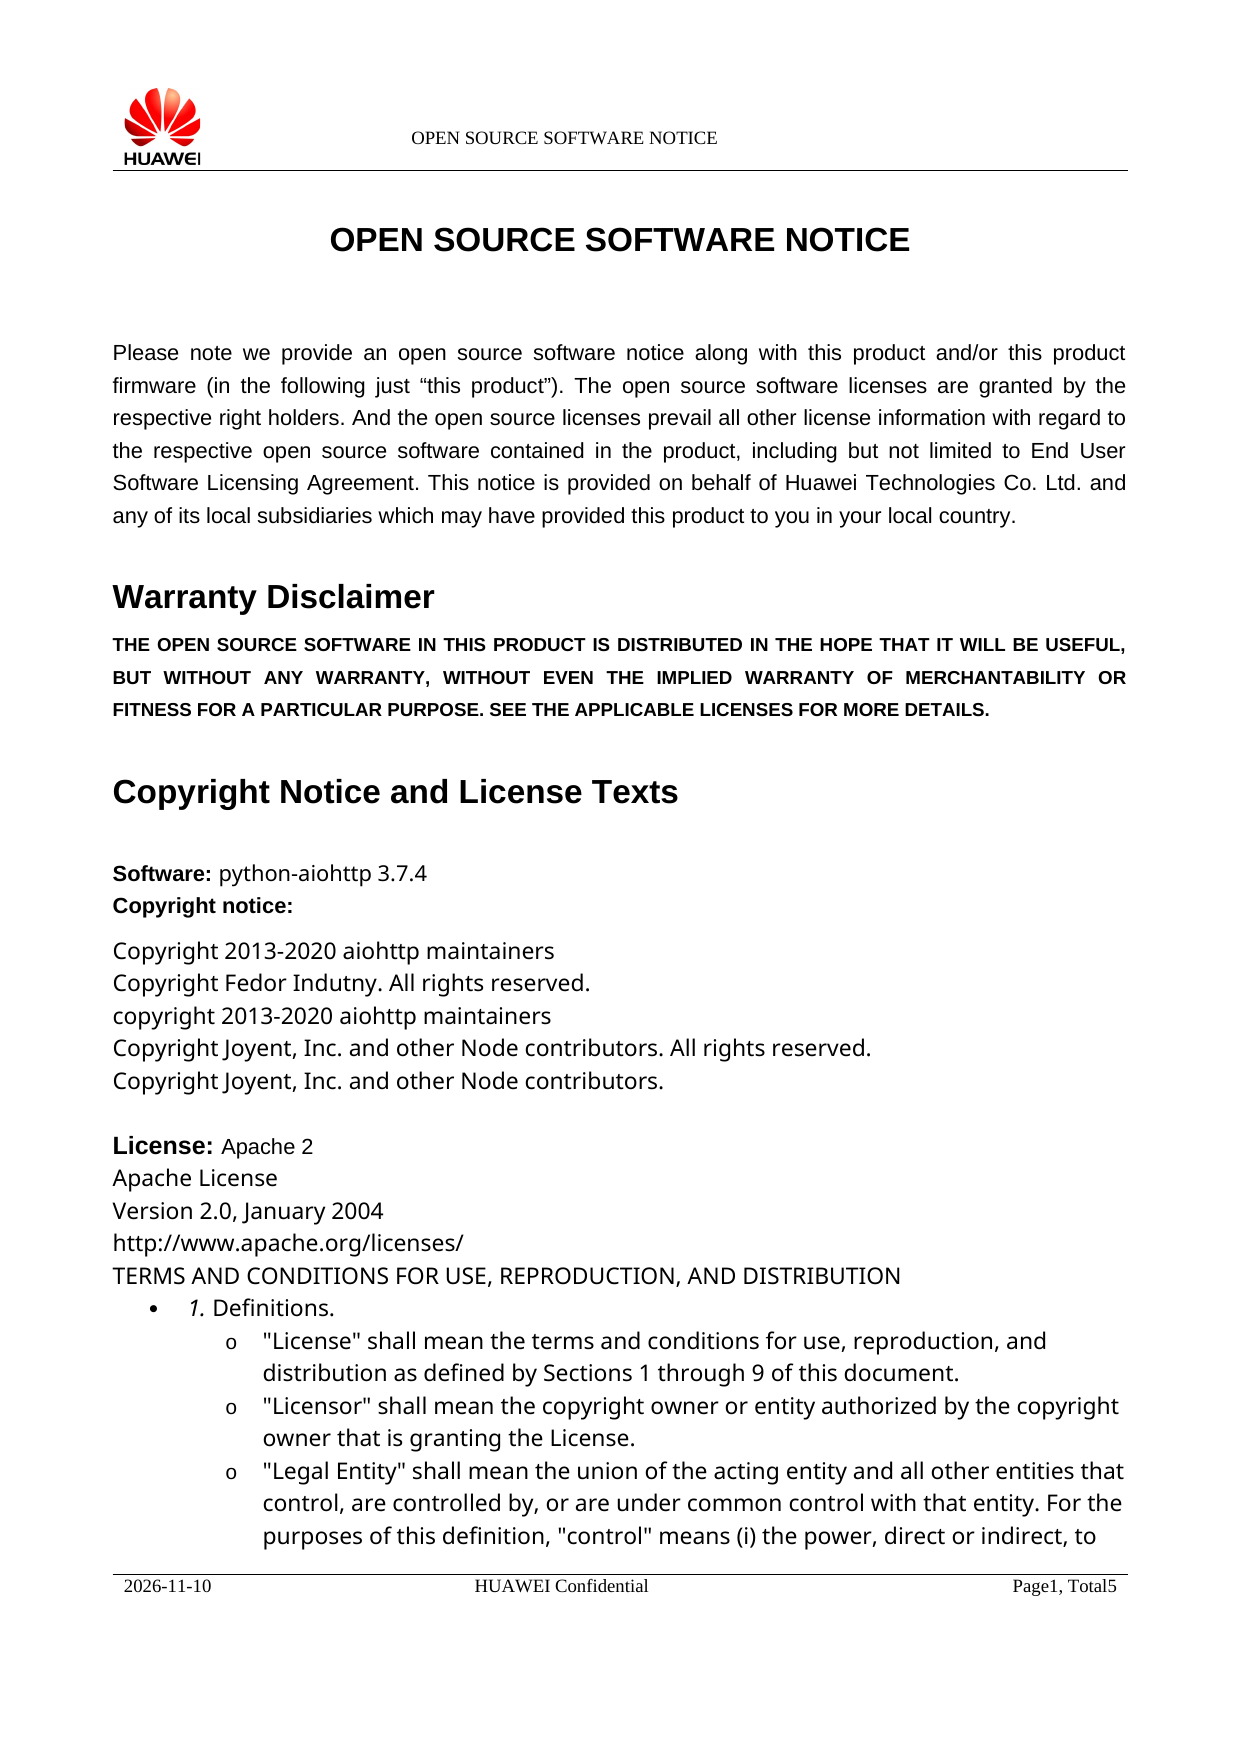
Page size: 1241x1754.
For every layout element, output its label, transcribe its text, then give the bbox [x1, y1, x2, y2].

list "Licensor" shall mean the copyright owner or entity authorized by the copyright owner that is granting the License. [225, 1389, 1128, 1454]
text Copyright notice: [112, 889, 1128, 921]
text Warranty Disclaimer [112, 564, 1128, 629]
text Copyright Notice and License Texts [112, 759, 1128, 824]
title Software: python-aiohttp 3.7.4 [112, 856, 1128, 889]
text OPEN SOURCE SOFTWARE NOTICE [112, 206, 1128, 271]
list "License" shall mean the terms and conditions for use, reproduction, and distribution as defined by Sections 1 through 9 of this document. [225, 1324, 1128, 1389]
text TERMS AND CONDITIONS FOR USE, REPRODUCTION, AND DISTRIBUTION [112, 1259, 1128, 1291]
text The open source software in this product is distributed in the hope that it will be useful, but WITHOUT ANY WARRANTY, without even the implied warranty of MERCHANTABILITY or FITNESS FOR A PARTICULAR PURPOSE. See the applicable licenses for more details. [112, 629, 1128, 726]
text Copyright 2013-2020 aiohttp maintainers Copyright Fedor Indutny. All rights reserved. copyright 2013-2020 aiohttp maintainers Copyright Joyent, Inc. and other Node contributors. All rights reserved. Copyright Joyent, Inc. and other Node contributors. [112, 934, 1128, 1129]
text License: Apache 2 [112, 1129, 1128, 1161]
text Please note we provide an open source software notice along with this product and/or this product firmware (in the following just “this product”). The open source software licenses are granted by the respective right holders. And the open source licenses prevail all other license information with regard to the respective open source software contained in the product, including but not limited to End User Software Licensing Agreement. This notice is provided on behalf of Huawei Technologies Co. Ltd. and any of its local subsidiaries which may have provided this product to you in your local country. [112, 336, 1128, 531]
list 1. Definitions. [150, 1291, 1128, 1324]
text Apache License Version 2.0, January 2004 http://www.apache.org/licenses/ [112, 1161, 1128, 1259]
picture [124, 88, 201, 165]
